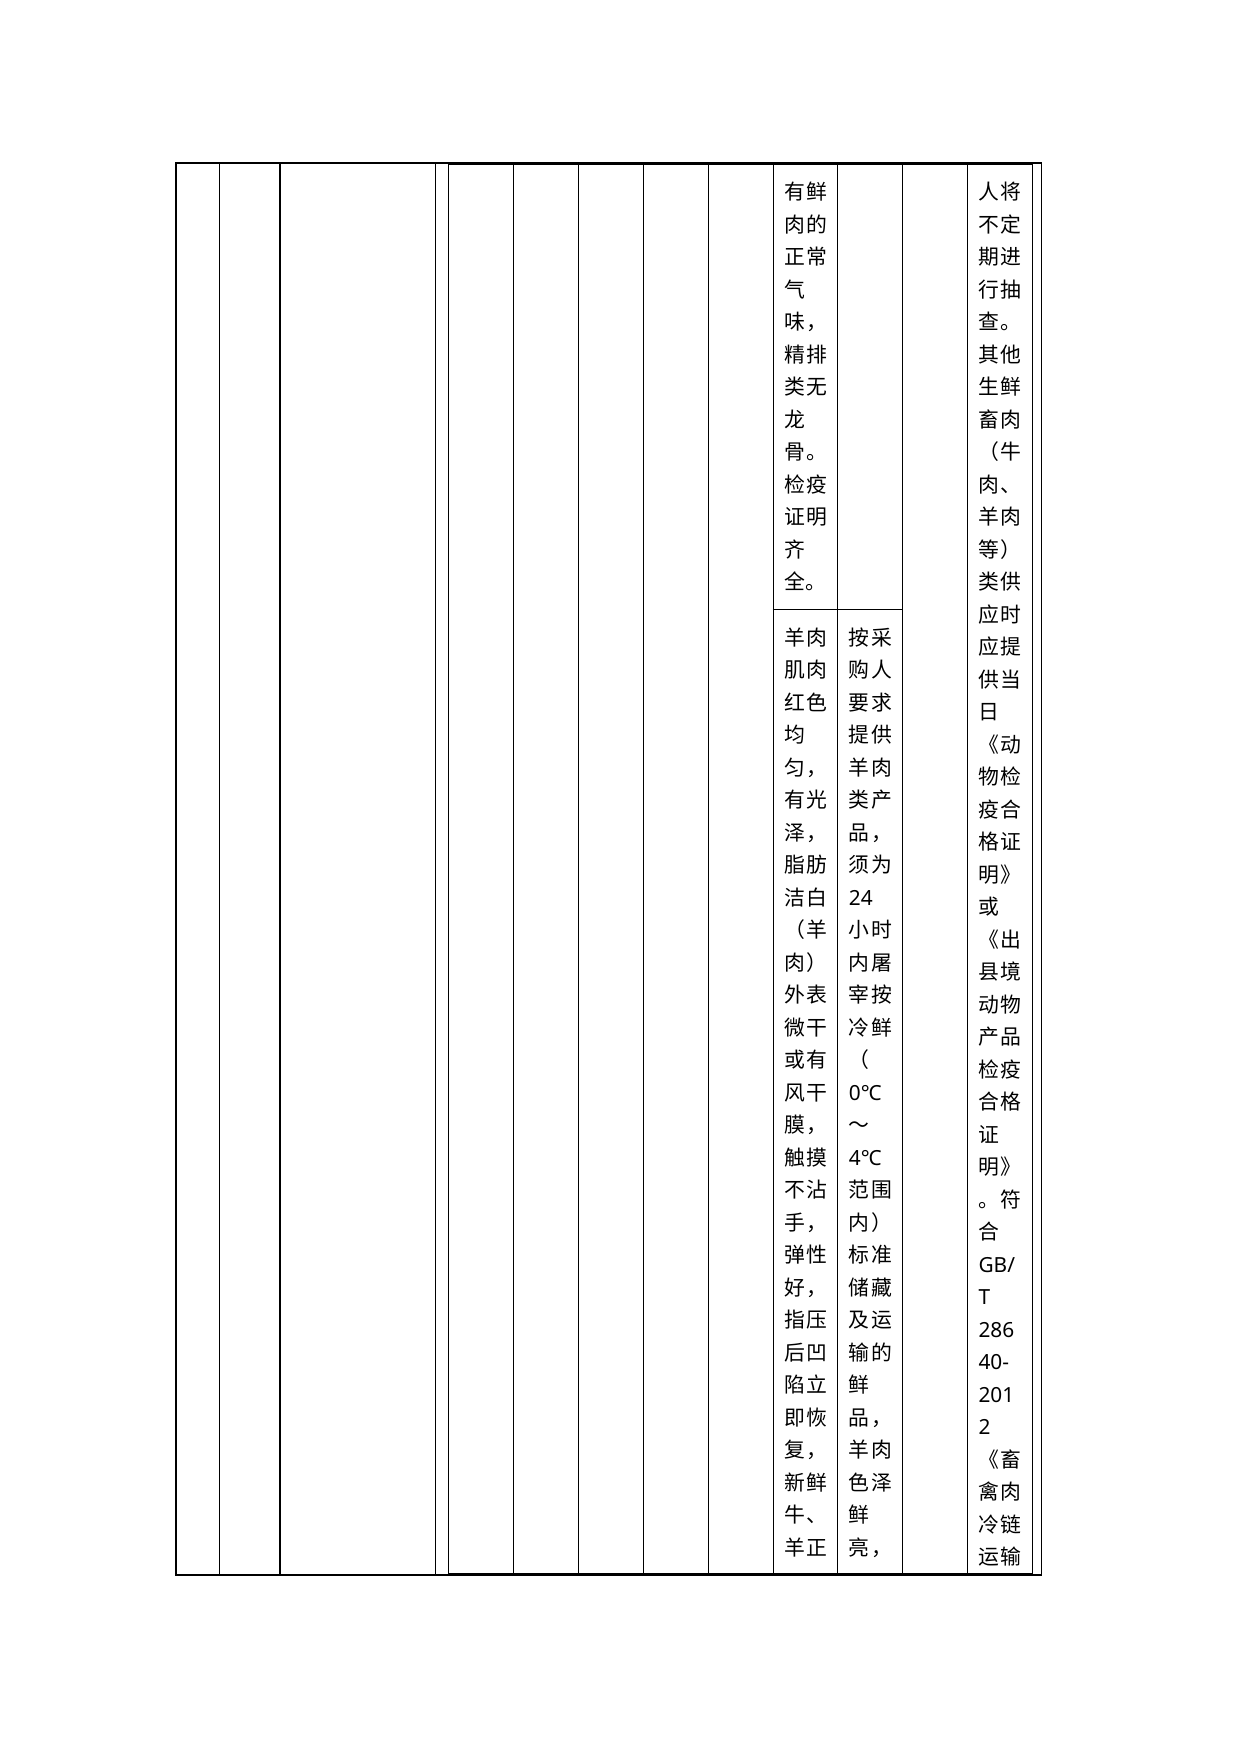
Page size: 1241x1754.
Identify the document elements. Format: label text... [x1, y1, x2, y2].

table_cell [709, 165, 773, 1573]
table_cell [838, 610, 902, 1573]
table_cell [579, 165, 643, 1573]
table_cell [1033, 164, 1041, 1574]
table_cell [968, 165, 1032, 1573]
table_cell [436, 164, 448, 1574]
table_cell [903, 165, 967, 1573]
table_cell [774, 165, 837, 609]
table_cell [220, 164, 279, 1574]
table_cell [281, 164, 435, 1574]
table_cell 1 [177, 164, 219, 1574]
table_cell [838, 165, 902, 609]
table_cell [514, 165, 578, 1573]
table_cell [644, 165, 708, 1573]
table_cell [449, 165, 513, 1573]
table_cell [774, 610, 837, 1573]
